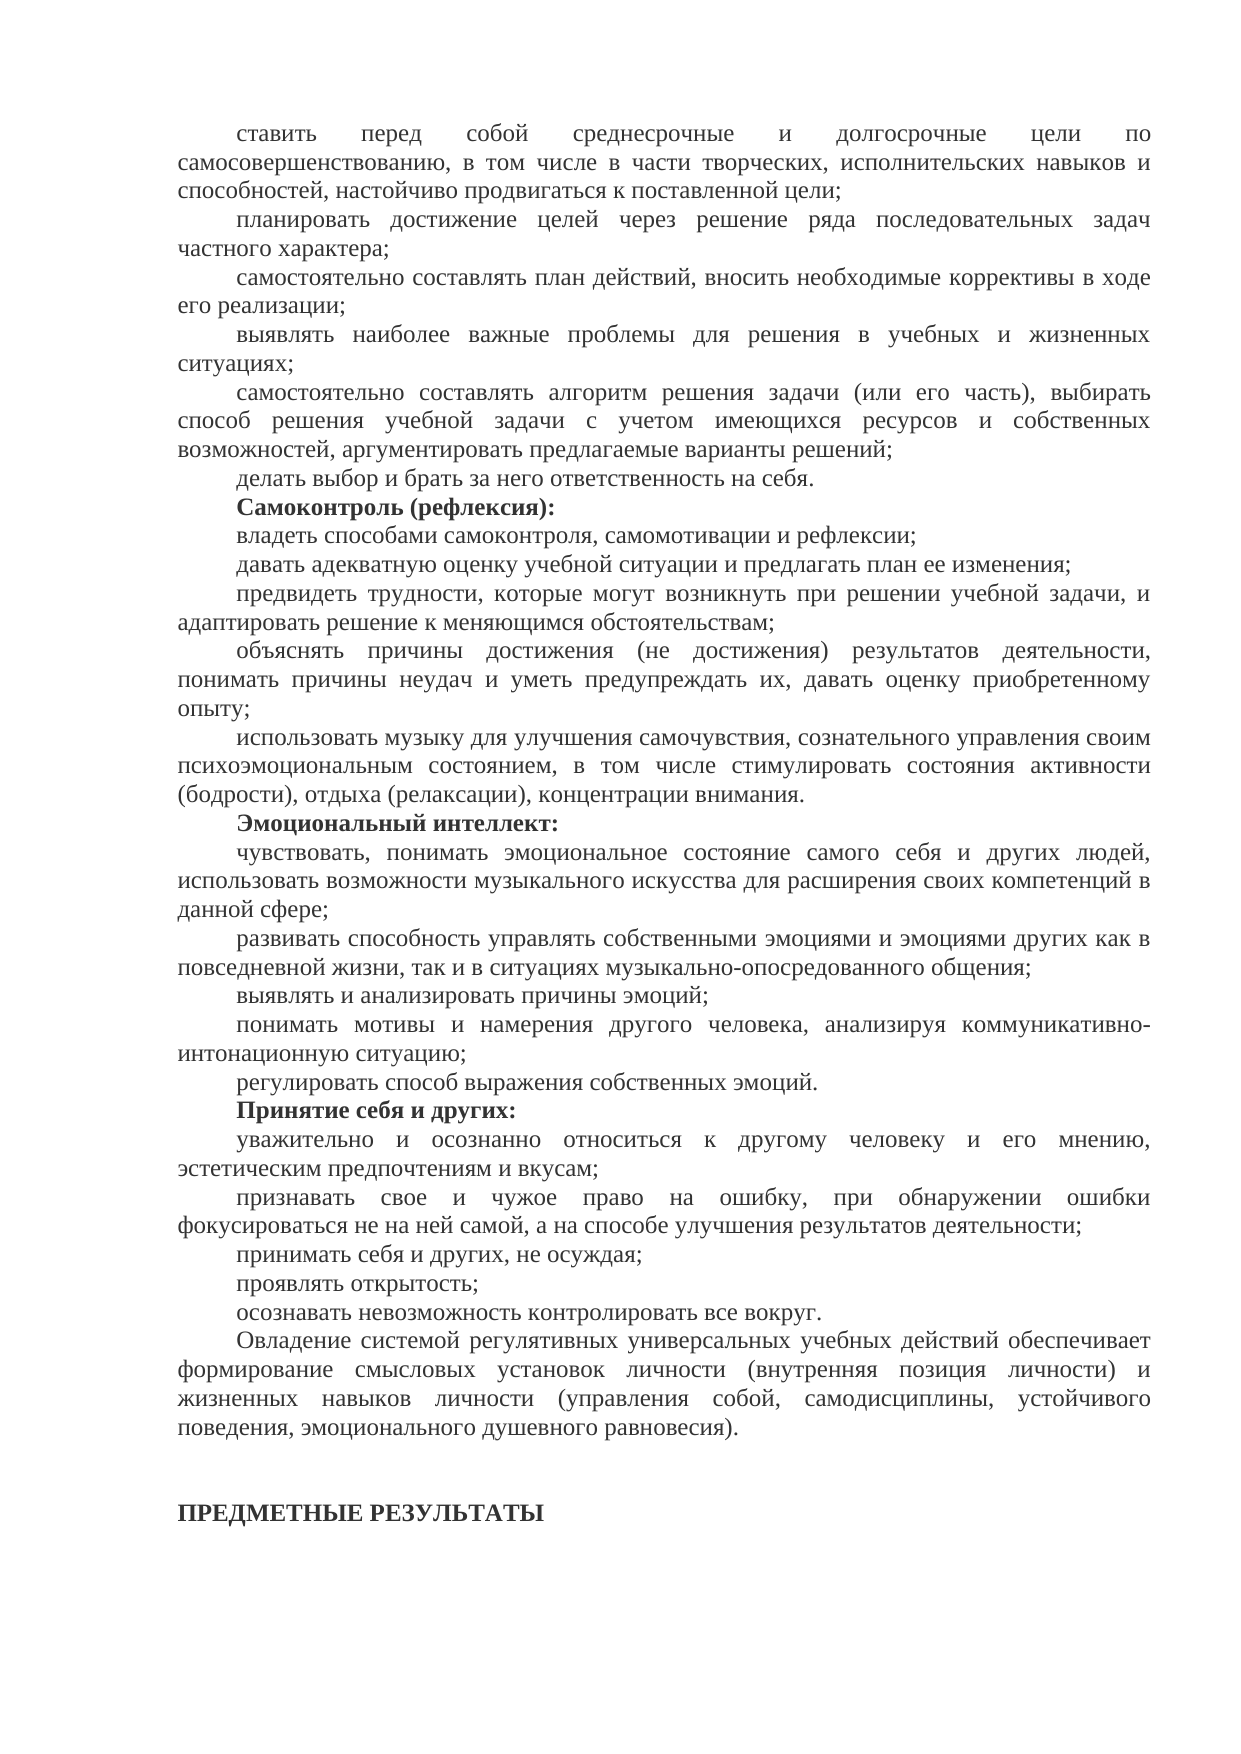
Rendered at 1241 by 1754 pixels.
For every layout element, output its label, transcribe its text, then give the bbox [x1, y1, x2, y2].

text проявлять открытость; [177, 1268, 1152, 1297]
text самостоятельно составлять алгоритм решения задачи (или его часть), выбирать способ решения учебной задачи с учетом имеющихся ресурсов и собственных возможностей, аргументировать предлагаемые варианты решений; [177, 377, 1152, 463]
text предвидеть трудности, которые могут возникнуть при решении учебной задачи, и адаптировать решение к меняющимся обстоятельствам; [177, 578, 1152, 636]
text объяснять причины достижения (не достижения) результатов деятельности, понимать причины неудач и уметь предупреждать их, давать оценку приобретенному опыту; [177, 636, 1152, 722]
text Овладение системой регулятивных универсальных учебных действий обеспечивает формирование смысловых установок личности (внутренняя позиция личности) и жизненных навыков личности (управления собой, самодисциплины, устойчивого поведения, эмоционального душевного равновесия). [177, 1326, 1152, 1441]
text развивать способность управлять собственными эмоциями и эмоциями других как в повседневной жизни, так и в ситуациях музыкально-опосредованного общения; [177, 923, 1152, 981]
text выявлять и анализировать причины эмоций; [177, 981, 1152, 1009]
text выявлять наиболее важные проблемы для решения в учебных и жизненных ситуациях; [177, 319, 1152, 377]
text осознавать невозможность контролировать все вокруг. [177, 1297, 1152, 1326]
text планировать достижение целей через решение ряда последовательных задач частного характера; [177, 204, 1152, 262]
text уважительно и осознанно относиться к другому человеку и его мнению, эстетическим предпочтениям и вкусам; [177, 1124, 1152, 1182]
text владеть способами самоконтроля, самомотивации и рефлексии; [177, 521, 1152, 549]
text ставить перед собой среднесрочные и долгосрочные цели по самосовершенствованию, в том числе в части творческих, исполнительских навыков и способностей, настойчиво продвигаться к поставленной цели; [177, 118, 1152, 204]
text Эмоциональный интеллект: [177, 808, 1152, 837]
text понимать мотивы и намерения другого человека, анализируя коммуникативно-интонационную ситуацию; [177, 1009, 1152, 1067]
text Самоконтроль (рефлексия): [177, 492, 1152, 521]
text давать адекватную оценку учебной ситуации и предлагать план ее изменения; [177, 549, 1152, 578]
text чувствовать, понимать эмоциональное состояние самого себя и других людей, использовать возможности музыкального искусства для расширения своих компетенций в данной сфере; [177, 837, 1152, 923]
text ПРЕДМЕТНЫЕ РЕЗУЛЬТАТЫ [177, 1498, 1152, 1527]
text Принятие себя и других: [177, 1096, 1152, 1124]
text самостоятельно составлять план действий, вносить необходимые коррективы в ходе его реализации; [177, 262, 1152, 319]
text признавать свое и чужое право на ошибку, при обнаружении ошибки фокусироваться не на ней самой, а на способе улучшения результатов деятельности; [177, 1182, 1152, 1239]
text регулировать способ выражения собственных эмоций. [177, 1067, 1152, 1096]
text принимать себя и других, не осуждая; [177, 1239, 1152, 1268]
text делать выбор и брать за него ответственность на себя. [177, 463, 1152, 492]
text использовать музыку для улучшения самочувствия, сознательного управления своим психоэмоциональным состоянием, в том числе стимулировать состояния активности (бодрости), отдыха (релаксации), концентрации внимания. [177, 722, 1152, 808]
